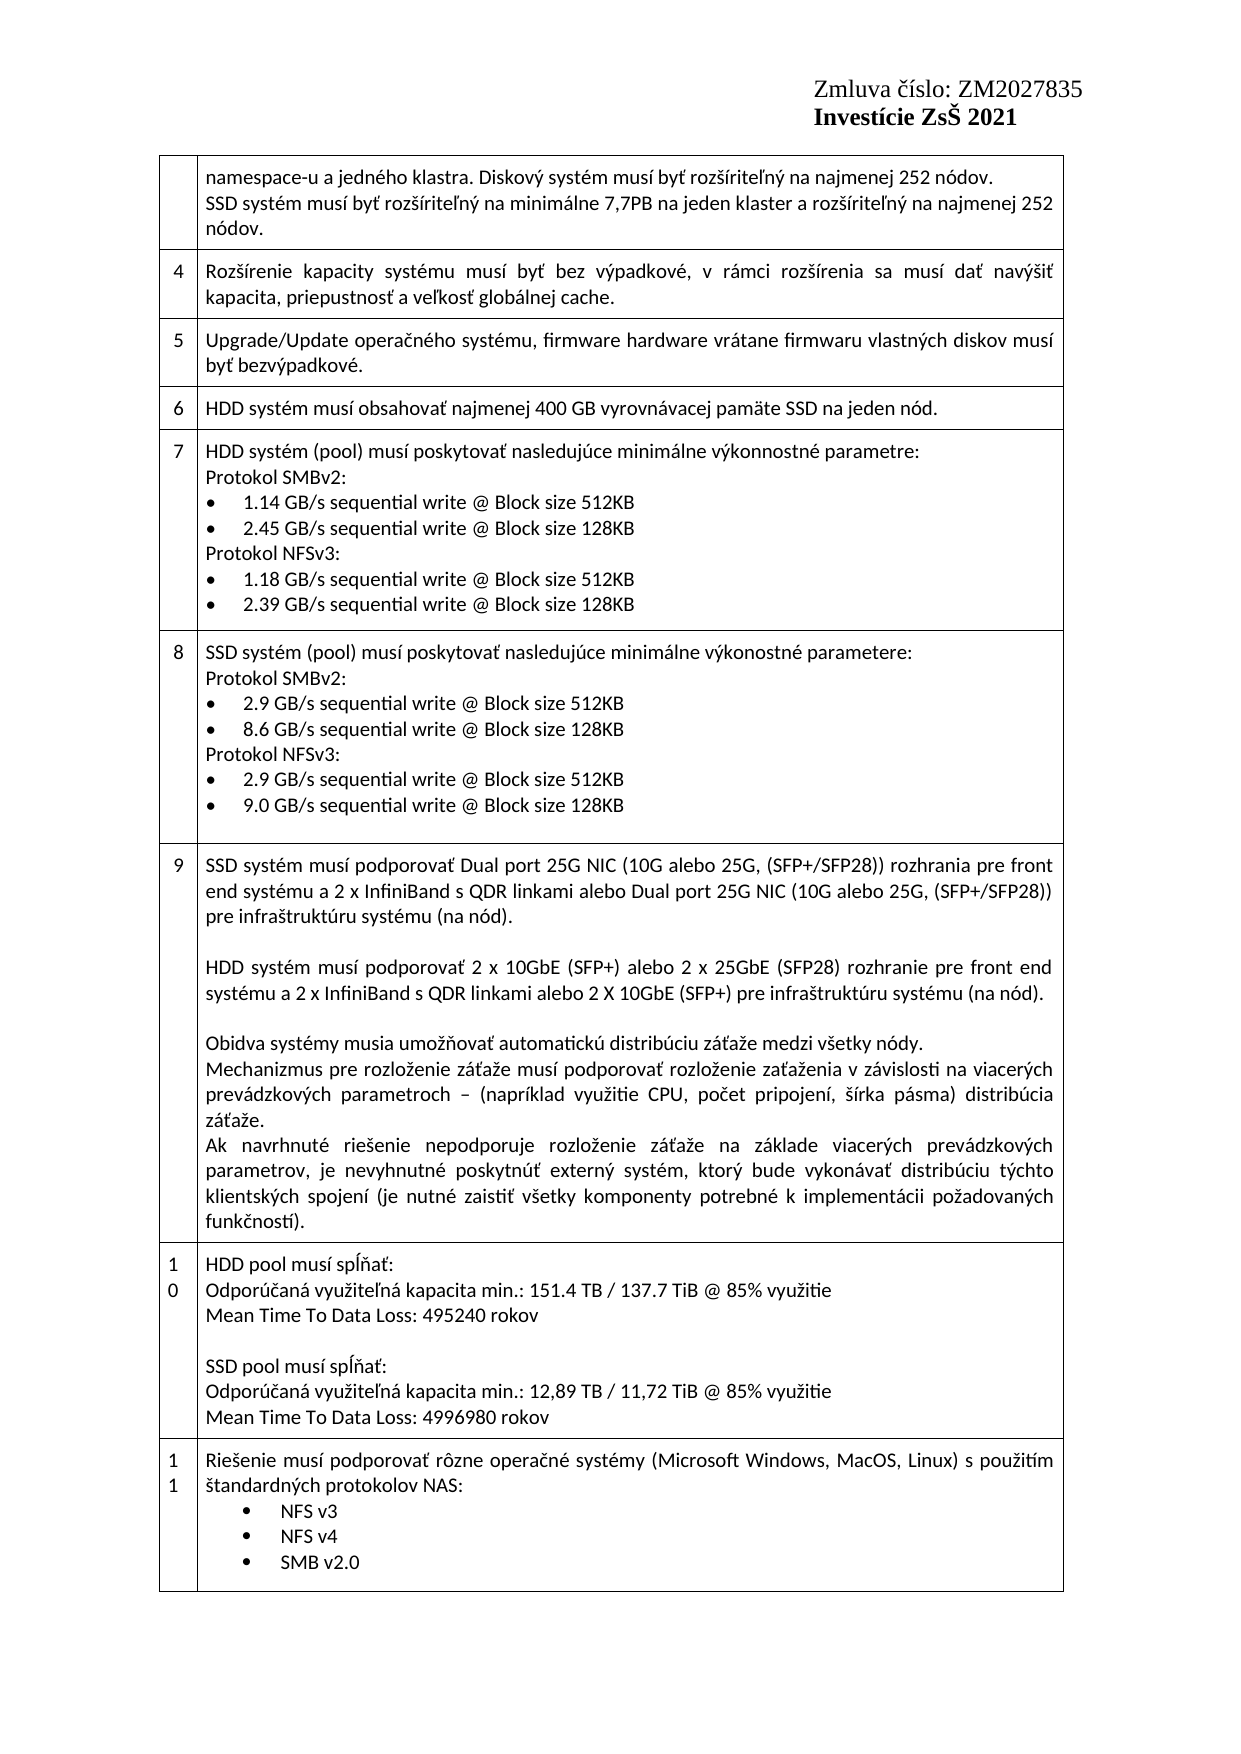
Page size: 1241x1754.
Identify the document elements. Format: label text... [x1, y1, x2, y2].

table_cell 8 [160, 631, 197, 843]
table_cell 10 [160, 1243, 197, 1438]
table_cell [198, 156, 1063, 249]
table_cell HDD systém (pool) musí poskytovať nasledujúce minimálne výkonnostné parametre: Protokol SMBv2: 1.14 GB/s sequential write @ Block size 512KB 2.45 GB/s sequential write @ Block size 128KB Protokol NFSv3: 1.18 GB/s sequential write @ Block size 512KB 2.39 GB/s sequential write @ Block size 128KB [198, 430, 1063, 630]
table_cell 5 [160, 319, 197, 386]
table_cell 11 [160, 1439, 197, 1591]
table_cell 3 [160, 156, 197, 249]
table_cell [198, 1439, 1063, 1591]
table_cell 4 [160, 250, 197, 318]
table_cell SSD systém musí podporovať Dual port 25G NIC (10G alebo 25G, (SFP+/SFP28)) rozhrania pre front end systému a 2 x InfiniBand s QDR linkami alebo Dual port 25G NIC (10G alebo 25G, (SFP+/SFP28)) pre infraštruktúru systému (na nód). HDD systém musí podporovať 2 x 10GbE (SFP+) alebo 2 x 25GbE (SFP28) rozhranie pre front end systému a 2 x InfiniBand s QDR linkami alebo 2 X 10GbE (SFP+) pre infraštruktúru systému (na nód). Obidva systémy musia umožňovať automatickú distribúciu záťaže medzi všetky nódy. Mechanizmus pre rozloženie záťaže musí podporovať rozloženie zaťaženia v závislosti na viacerých prevádzkových parametroch – (napríklad využitie CPU, počet pripojení, šírka pásma) distribúcia záťaže. Ak navrhnuté riešenie nepodporuje rozloženie záťaže na základe viacerých prevádzkových parametrov, je nevyhnutné poskytnúť externý systém, ktorý bude vykonávať distribúciu týchto klientských spojení (je nutné zaistiť všetky komponenty potrebné k implementácii požadovaných funkčností). [198, 844, 1063, 1242]
table_cell HDD systém musí obsahovať najmenej 400 GB vyrovnávacej pamäte SSD na jeden nód. [198, 387, 1063, 429]
table_cell HDD pool musí spĺňať: Odporúčaná využiteľná kapacita min.: 151.4 TB / 137.7 TiB @ 85% využitie Mean Time To Data Loss: 495240 rokov SSD pool musí spĺňať: Odporúčaná využiteľná kapacita min.: 12,89 TB / 11,72 TiB @ 85% využitie Mean Time To Data Loss: 4996980 rokov [198, 1243, 1063, 1438]
table_cell Upgrade/Update operačného systému, firmware hardware vrátane firmwaru vlastných diskov musí byť bezvýpadkové. [198, 319, 1063, 386]
table_cell Rozšírenie kapacity systému musí byť bez výpadkové, v rámci rozšírenia sa musí dať navýšiť kapacita, priepustnosť a veľkosť globálnej cache. [198, 250, 1063, 318]
table_cell 6 [160, 387, 197, 429]
table_cell 9 [160, 844, 197, 1242]
table_cell 7 [160, 430, 197, 630]
table_cell SSD systém (pool) musí poskytovať nasledujúce minimálne výkonostné parametere: Protokol SMBv2: 2.9 GB/s sequential write @ Block size 512KB 8.6 GB/s sequential write @ Block size 128KB Protokol NFSv3: 2.9 GB/s sequential write @ Block size 512KB 9.0 GB/s sequential write @ Block size 128KB [198, 631, 1063, 843]
